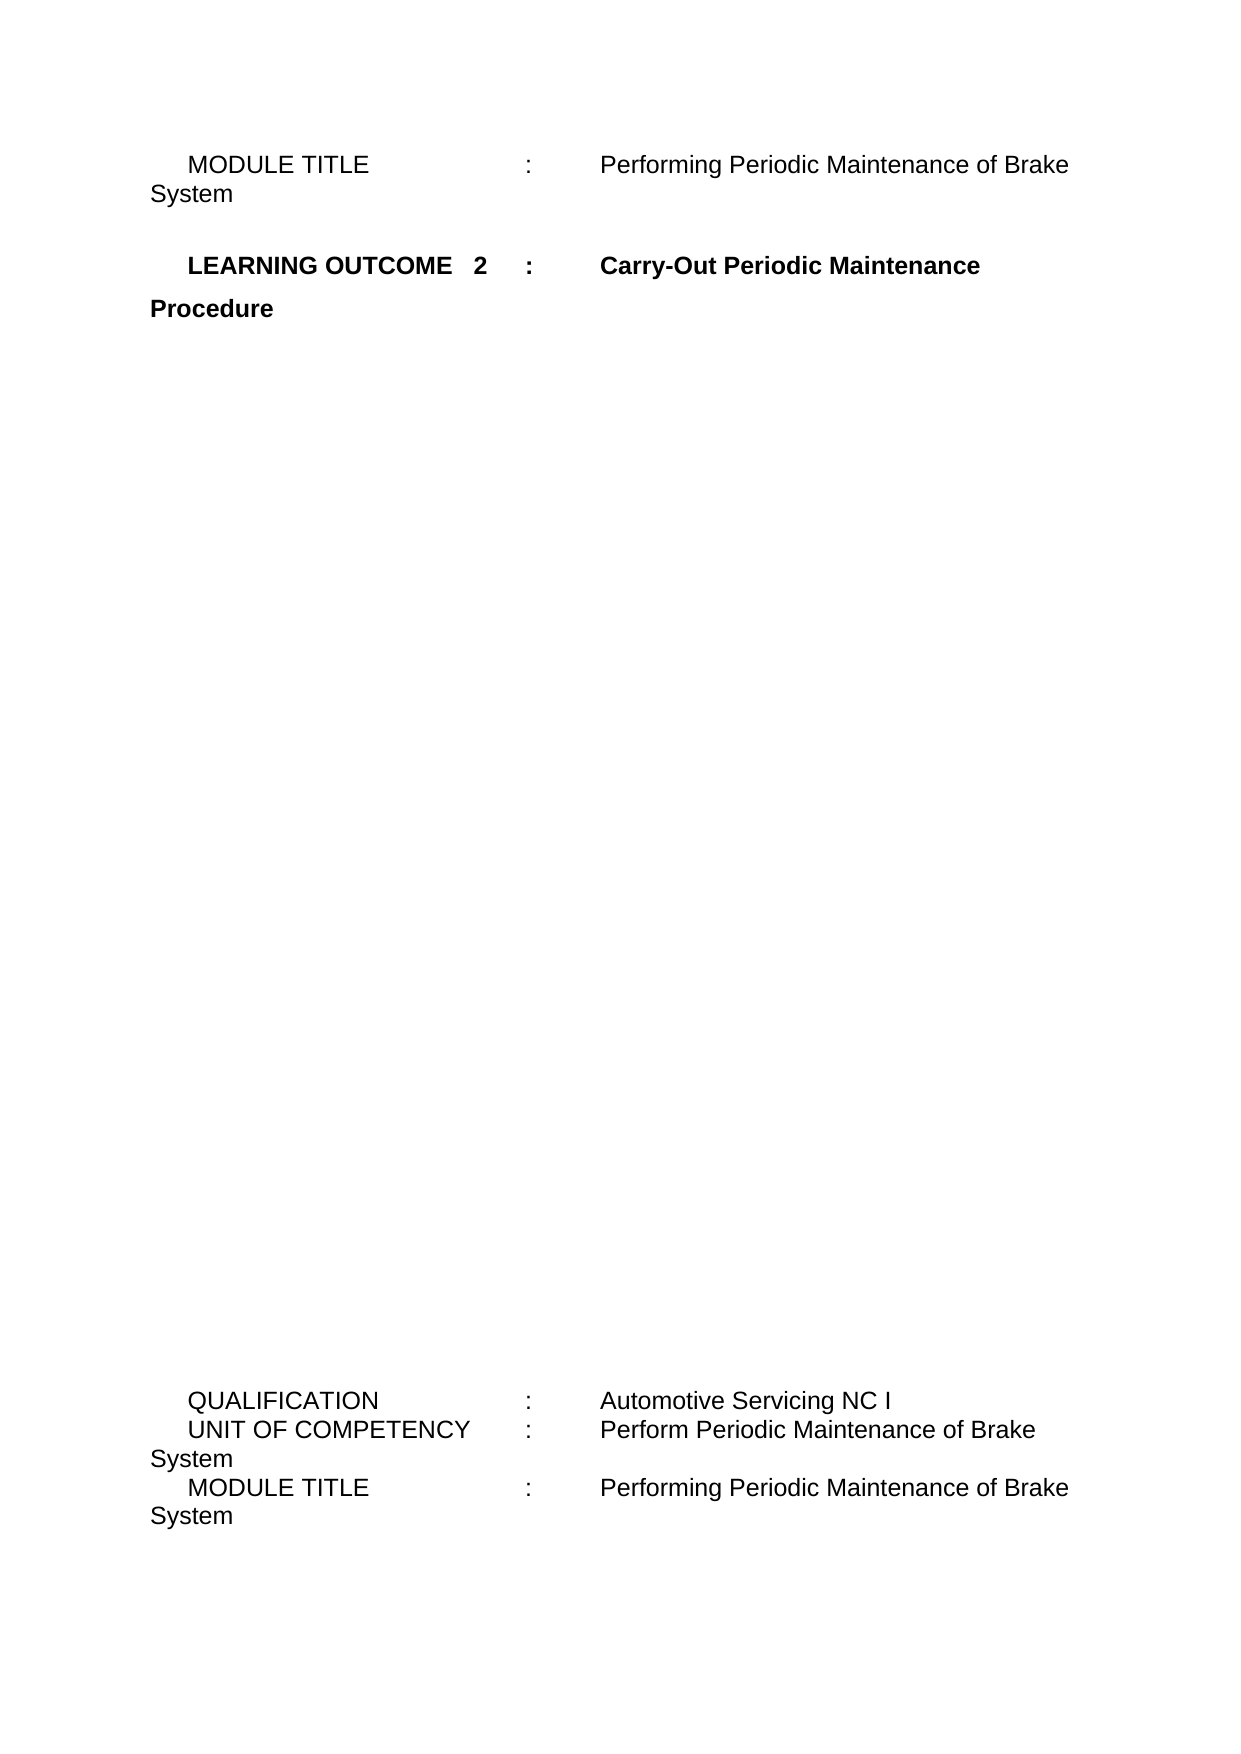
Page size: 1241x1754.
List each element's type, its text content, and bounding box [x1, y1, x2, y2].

text QUALIFICATION : Automotive Servicing NC I [150, 1386, 1090, 1415]
text MODULE TITLE : Performing Periodic Maintenance of Brake System [150, 150, 1090, 207]
text LEARNING OUTCOME 2 : Carry-Out Periodic Maintenance Procedure [150, 251, 1090, 322]
text UNIT OF COMPETENCY : Perform Periodic Maintenance of Brake System [150, 1415, 1090, 1472]
text MODULE TITLE : Performing Periodic Maintenance of Brake System [150, 1472, 1090, 1530]
